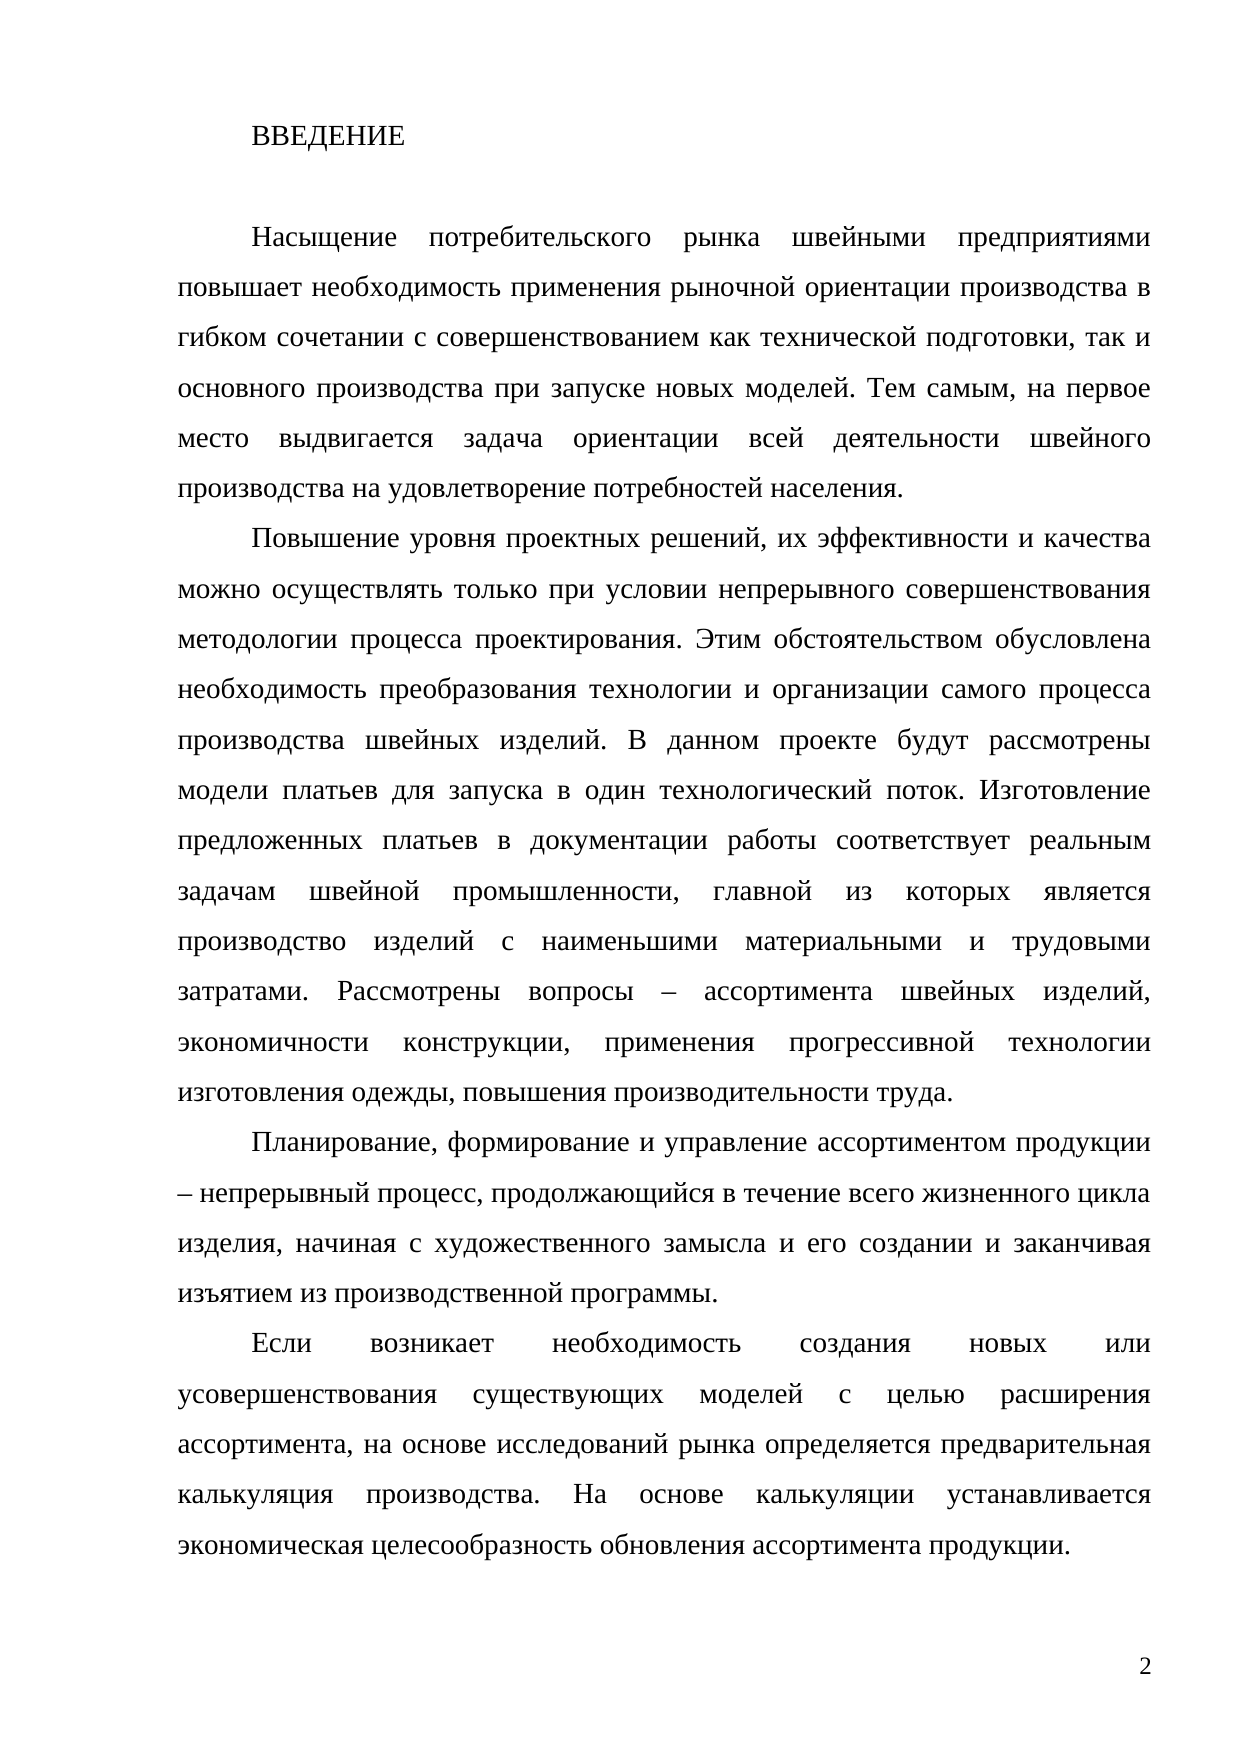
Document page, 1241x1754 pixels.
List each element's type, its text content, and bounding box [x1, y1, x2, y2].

text Если возникает необходимость создания новых или усовершенствования существующих моделей с целью расширения ассортимента, на основе исследований рынка определяется предварительная калькуляция производства. На основе калькуляции устанавливается экономическая целесообразность обновления ассортимента продукции. [177, 1326, 1152, 1560]
text Насыщение потребительского рынка швейными предприятиями повышает необходимость применения рыночной ориентации производства в гибком сочетании с совершенствованием как технической подготовки, так и основного производства при запуске новых моделей. Тем самым, на первое место выдвигается задача ориентации всей деятельности швейного производства на удовлетворение потребностей населения. [177, 219, 1152, 504]
text ВВЕДЕНИЕ [177, 118, 1152, 152]
text Повышение уровня проектных решений, их эффективности и качества можно осуществлять только при условии непрерывного совершенствования методологии процесса проектирования. Этим обстоятельством обусловлена необходимость преобразования технологии и организации самого процесса производства швейных изделий. В данном проекте будут рассмотрены модели платьев для запуска в один технологический поток. Изготовление предложенных платьев в документации работы соответствует реальным задачам швейной промышленности, главной из которых является производство изделий с наименьшими материальными и трудовыми затратами. Рассмотрены вопросы – ассортимента швейных изделий, экономичности конструкции, применения прогрессивной технологии изготовления одежды, повышения производительности труда. [177, 521, 1152, 1108]
text Планирование, формирование и управление ассортиментом продукции – непрерывный процесс, продолжающийся в течение всего жизненного цикла изделия, начиная с художественного замысла и его создании и заканчивая изъятием из производственной программы. [177, 1124, 1152, 1309]
